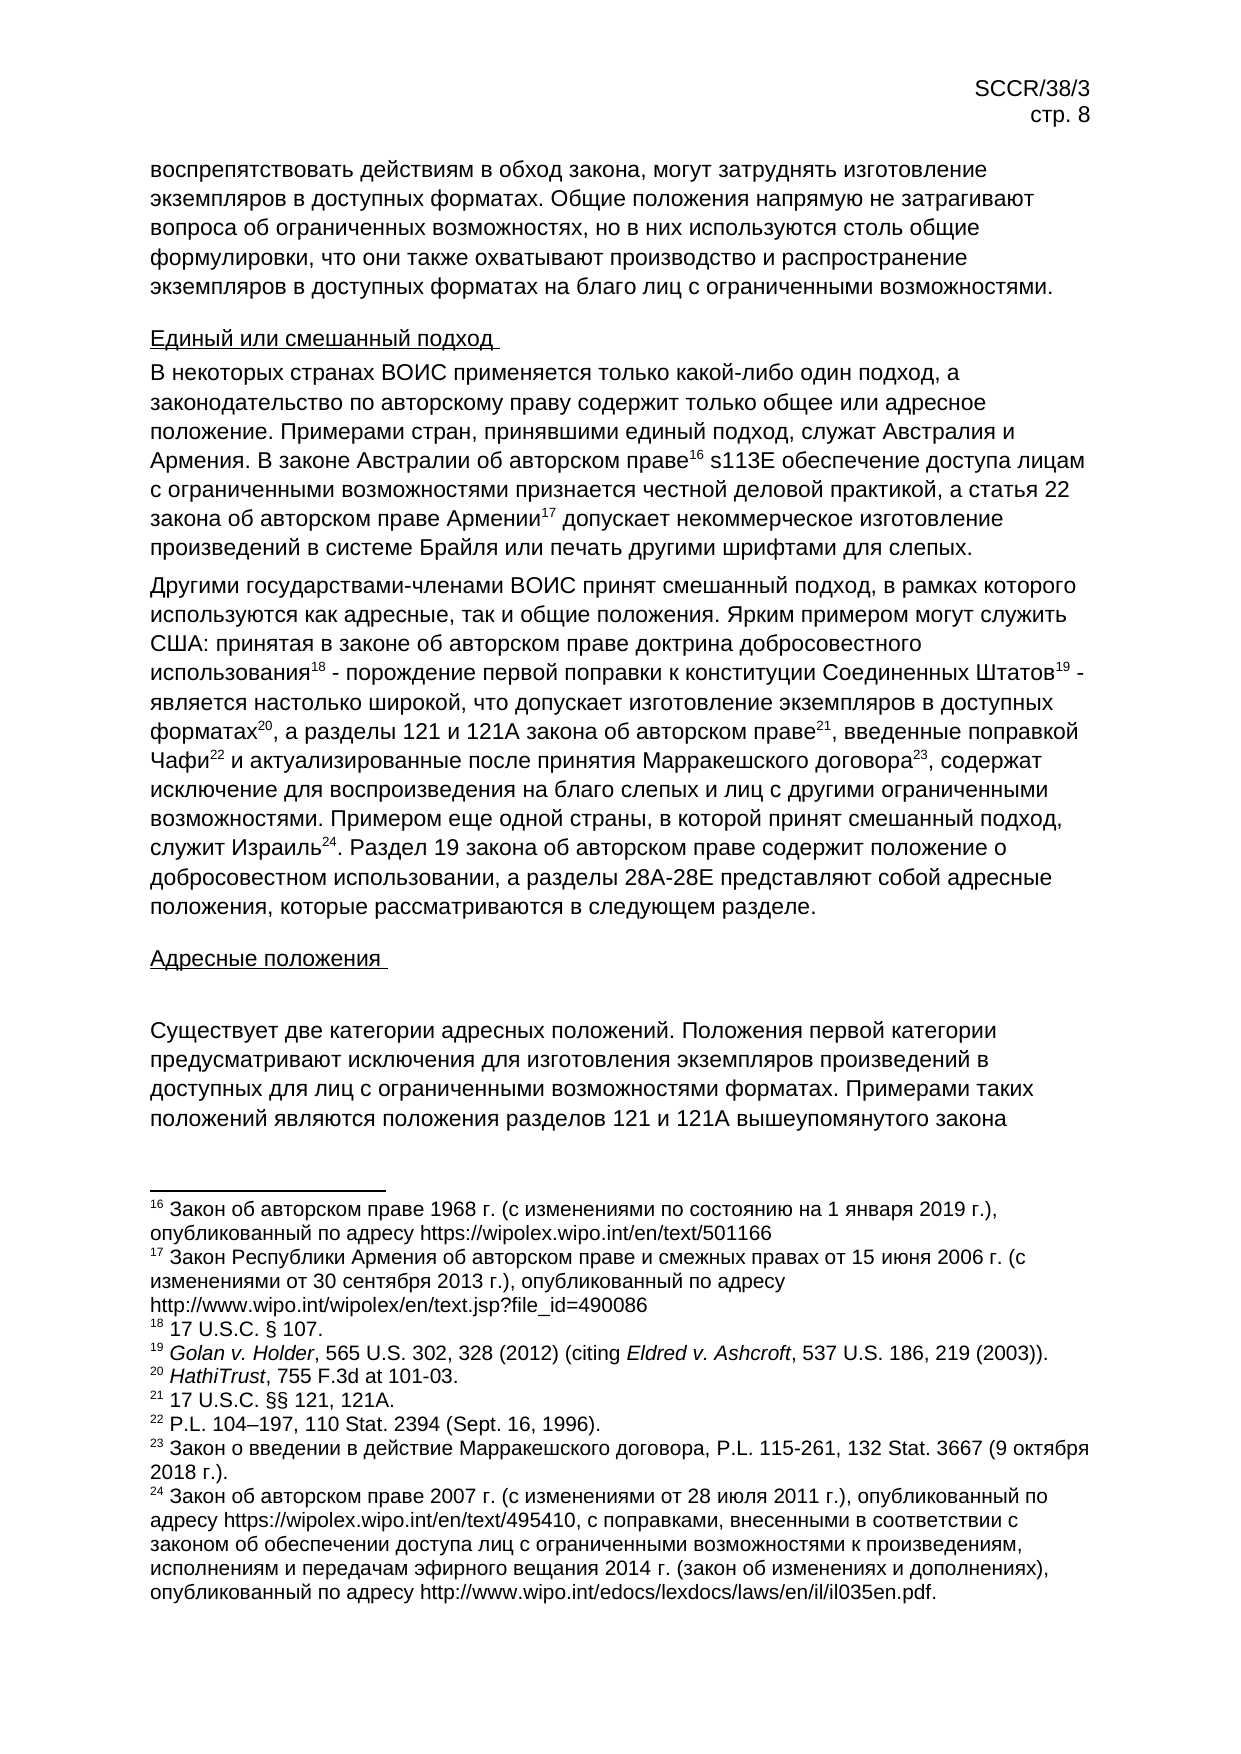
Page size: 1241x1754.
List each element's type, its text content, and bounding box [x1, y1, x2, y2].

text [150, 154, 1090, 300]
text В некоторых странах ВОИС применяется только какой-либо один подход, а законодательство по авторскому праву содержит только общее или адресное положение. Примерами стран, принявшими единый подход, служат Австралия и Армения. В законе Австралии об авторском праве s113E обеспечение доступа лицам с ограниченными возможностями признается честной деловой практикой, а статья 22 закона об авторском праве Армении допускает некоммерческое изготовление произведений в системе Брайля или печать другими шрифтами для слепых. [150, 357, 1090, 562]
text Другими государствами-членами ВОИС принят смешанный подход, в рамках которого используются как адресные, так и общие положения. Ярким примером могут служить США: принятая в законе об авторском праве доктрина добросовестного использования - порождение первой поправки к конституции Соединенных Штатов - является настолько широкой, что допускает изготовление экземпляров в доступных форматах, а разделы 121 и 121A закона об авторском праве, введенные поправкой Чафи и актуализированные после принятия Марракешского договора, содержат исключение для воспроизведения на благо слепых и лиц с другими ограниченными возможностями. Примером еще одной страны, в которой принят смешанный подход, служит Израиль. Раздел 19 закона об авторском праве содержит положение о добросовестном использовании, а разделы 28A-28E представляют собой адресные положения, которые рассматриваются в следующем разделе. [150, 570, 1090, 920]
subtitle Адресные положения [150, 945, 1090, 971]
text Существует две категории адресных положений. Положения первой категории предусматривают исключения для изготовления экземпляров произведений в доступных для лиц с ограниченными возможностями форматах. Примерами таких положений являются положения разделов 121 и 121А вышеупомянутого закона Соединенных Штатов Америки. Другими примерами служат положения законов об авторском праве Аргентины, Армении, Индии и Израиля. [150, 1015, 1090, 1132]
subtitle Единый или смешанный подход [150, 325, 1090, 351]
